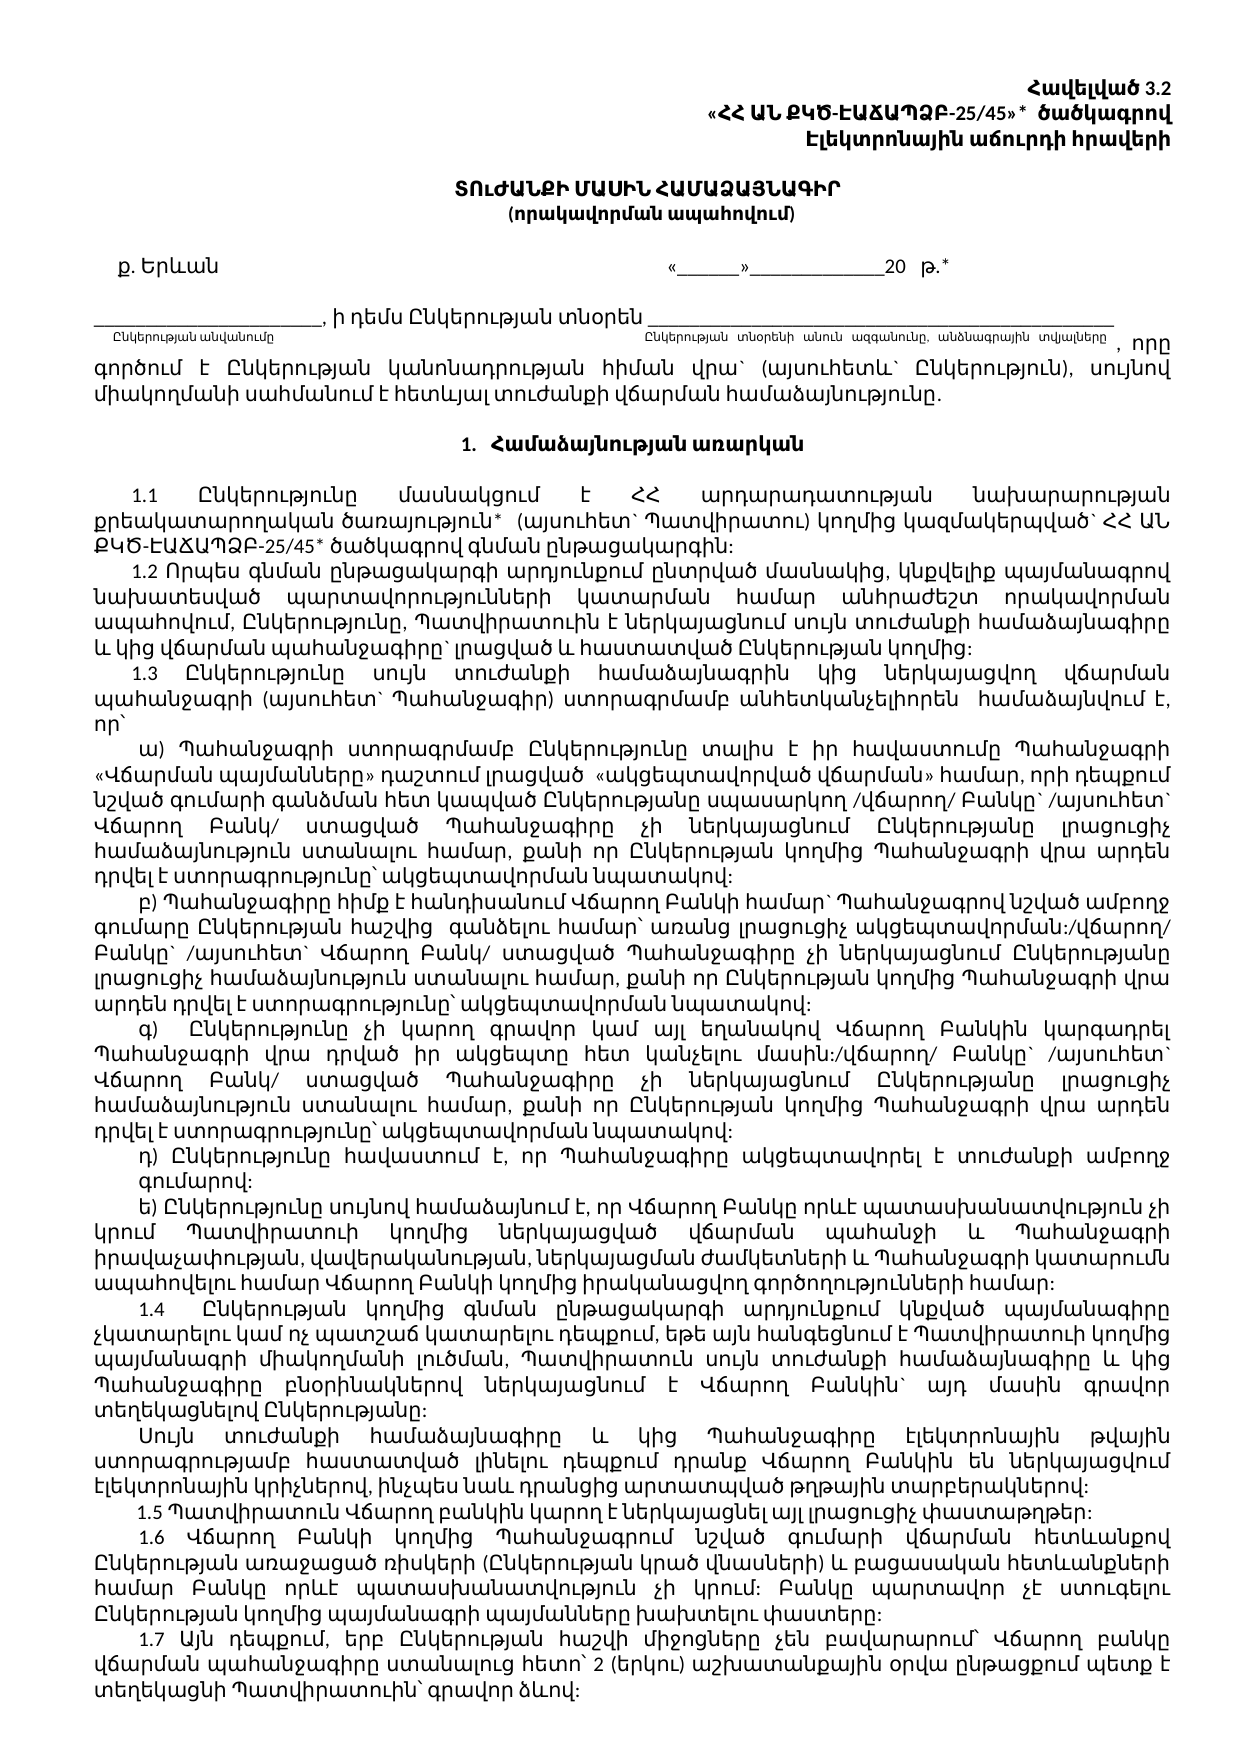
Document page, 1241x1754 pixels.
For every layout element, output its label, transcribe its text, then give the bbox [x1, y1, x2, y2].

text Հավելված 3.2 [94, 75, 1171, 100]
text 1.2 Որպես գնման ընթացակարգի արդյունքում ընտրված մասնակից, կնքվելիք պայմանագրով նախատեսված պարտավորությունների կատարման համար անհրաժեշտ որակավորման ապահովում, Ընկերությունը, Պատվիրատուին է ներկայացնում սույն տուժանքի համաձայնագիրը և կից վճարման պահանջագիրը` լրացված և հաստատված Ընկերության կողմից: [94, 559, 1171, 660]
text Ընկերության անվանումը Ընկերության տնօրենի անուն ազգանունը, անձնագրային տվյալները , որը գործում է Ընկերության կանոնադրության հիման վրա` (այսուհետև` Ընկերություն), սույնով միակողմանի սահմանում է հետևյալ տուժանքի վճարման համաձայնությունը. [94, 330, 1171, 406]
text 1.6 Վճարող Բանկի կողմից Պահանջագրում նշված գումարի վճարման հետևանքով Ընկերության առաջացած ռիսկերի (Ընկերության կրած վնասների) և բացասական հետևանքների համար Բանկը որևէ պատասխանատվություն չի կրում: Բանկը պարտավոր չէ ստուգելու Ընկերության կողմից պայմանագրի պայմանները խախտելու փաստերը: [94, 1524, 1171, 1626]
text ե) Ընկերությունը սույնով համաձայնում է, որ Վճարող Բանկը որևէ պատասխանատվություն չի կրում Պատվիրատուի կողմից ներկայացված վճարման պահանջի և Պահանջագրի իրավաչափության, վավերականության, ներկայացման ժամկետների և Պահանջագրի կատարումն ապահովելու համար Վճարող Բանկի կողմից իրականացվող գործողությունների համար: [94, 1194, 1171, 1296]
text 1.1 Ընկերությունը մասնակցում է ՀՀ արդարադատության նախարարության քրեակատարողական ծառայություն* (այսուհետ` Պատվիրատու) կողմից կազմակերպված` ՀՀ ԱՆ ՔԿԾ-ԷԱՃԱՊՁԲ-25/45* ծածկագրով գնման ընթացակարգին: [94, 482, 1171, 559]
text ա) Պահանջագրի ստորագրմամբ Ընկերությունը տալիս է իր հավաստումը Պահանջագրի «Վճարման պայմանները» դաշտում լրացված «ակցեպտավորված վճարման» համար, որի դեպքում նշված գումարի գանձման հետ կապված Ընկերությանը սպասարկող /վճարող/ Բանկը` /այսուհետ` Վճարող Բանկ/ ստացված Պահանջագիրը չի ներկայացնում Ընկերությանը լրացուցիչ համաձայնություն ստանալու համար, քանի որ Ընկերության կողմից Պահանջագրի վրա արդեն դրվել է ստորագրությունը՝ ակցեպտավորման նպատակով: [94, 737, 1171, 889]
text գ) Ընկերությունը չի կարող գրավոր կամ այլ եղանակով Վճարող Բանկին կարգադրել Պահանջագրի վրա դրված իր ակցեպտը հետ կանչելու մասին:/վճարող/ Բանկը` /այսուհետ` Վճարող Բանկ/ ստացված Պահանջագիրը չի ներկայացնում Ընկերությանը լրացուցիչ համաձայնություն ստանալու համար, քանի որ Ընկերության կողմից Պահանջագրի վրա արդեն դրվել է ստորագրությունը՝ ակցեպտավորման նպատակով: [94, 1016, 1171, 1143]
text Սույն տուժանքի համաձայնագիրը և կից Պահանջագիրը էլեկտրոնային թվային ստորագրությամբ հաստատված լինելու դեպքում դրանք Վճարող Բանկին են ներկայացվում էլեկտրոնային կրիչներով, ինչպես նաև դրանցից արտատպված թղթային տարբերակներով: [94, 1423, 1171, 1499]
text (որակավորման ապահովում) [94, 202, 1171, 225]
text 1.5 Պատվիրատուն Վճարող բանկին կարող է ներկայացնել այլ լրացուցիչ փաստաթղթեր: [94, 1499, 1171, 1524]
text ______________________, ի դեմս Ընկերության տնօրեն _____________________________________________ [94, 304, 1171, 330]
text «ՀՀ ԱՆ ՔԿԾ-ԷԱՃԱՊՁԲ-25/45»* ծածկագրով [94, 100, 1171, 126]
text 1. Համաձայնության առարկան [94, 432, 1171, 457]
text դ) Ընկերությունը հավաստում է, որ Պահանջագիրը ակցեպտավորել է տուժանքի ամբողջ գումարով: [138, 1143, 1171, 1194]
text բ) Պահանջագիրը հիմք է հանդիսանում Վճարող Բանկի համար` Պահանջագրով նշված ամբողջ գումարը Ընկերության հաշվից գանձելու համար՝ առանց լրացուցիչ ակցեպտավորման:/վճարող/ Բանկը` /այսուհետ` Վճարող Բանկ/ ստացված Պահանջագիրը չի ներկայացնում Ընկերությանը լրացուցիչ համաձայնություն ստանալու համար, քանի որ Ընկերության կողմից Պահանջագրի վրա արդեն դրվել է ստորագրությունը՝ ակցեպտավորման նպատակով: [94, 889, 1171, 1016]
text ք. Երևան «______»_____________20 թ.* [94, 254, 1171, 279]
text Էլեկտրոնային աճուրդի հրավերի [94, 126, 1171, 151]
text 1.4 Ընկերության կողմից գնման ընթացակարգի արդյունքում կնքված պայմանագիրը չկատարելու կամ ոչ պատշաճ կատարելու դեպքում, եթե այն հանգեցնում է Պատվիրատուի կողմից պայմանագրի միակողմանի լուծման, Պատվիրատուն սույն տուժանքի համաձայնագիրը և կից Պահանջագիրը բնօրինակներով ներկայացնում է Վճարող Բանկին` այդ մասին գրավոր տեղեկացնելով Ընկերությանը: [94, 1296, 1171, 1423]
text ՏՈւԺԱՆՔԻ ՄԱՍԻՆ ՀԱՄԱՁԱՅՆԱԳԻՐ [94, 177, 1171, 202]
text 1.3 Ընկերությունը սույն տուժանքի համաձայնագրին կից ներկայացվող վճարման պահանջագրի (այսուհետ` Պահանջագիր) ստորագրմամբ անհետկանչելիորեն համաձայնվում է, որ՝ [94, 660, 1171, 737]
text 1.7 Այն դեպքում, երբ Ընկերության հաշվի միջոցները չեն բավարարում՝ Վճարող բանկը վճարման պահանջագիրը ստանալուց հետո՝ 2 (երկու) աշխատանքային օրվա ընթացքում պետք է տեղեկացնի Պատվիրատուին՝ գրավոր ձևով: [94, 1626, 1171, 1702]
